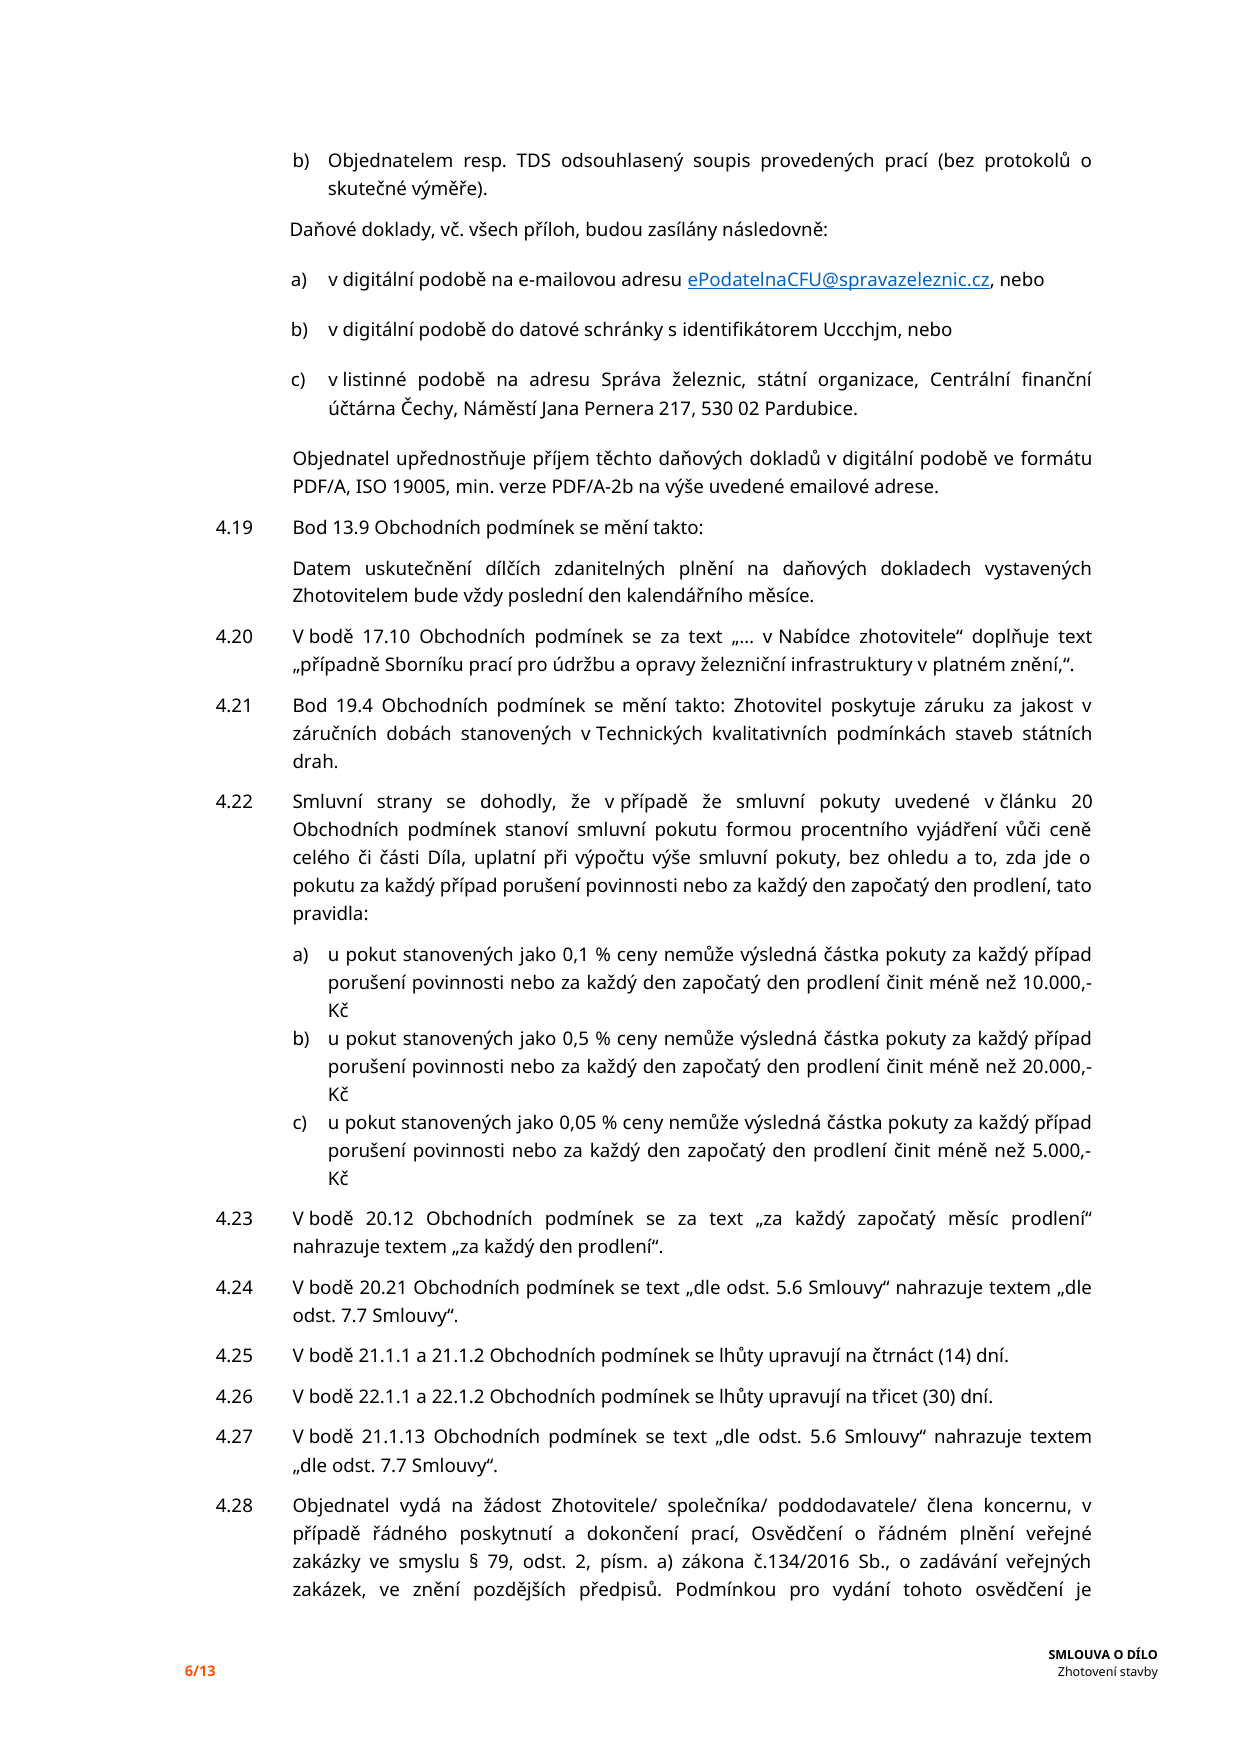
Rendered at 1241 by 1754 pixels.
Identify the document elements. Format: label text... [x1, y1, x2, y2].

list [216, 1492, 1093, 1602]
text Objednatelem resp. TDS odsouhlasený soupis provedených prací (bez protokolů o skutečné výměře). [292, 147, 1093, 201]
text Smluvní strany se dohodly, že v případě že smluvní pokuty uvedené v článku 20 Obchodních podmínek stanoví smluvní pokutu formou procentního vyjádření vůči ceně celého či části Díla, uplatní při výpočtu výše smluvní pokuty, bez ohledu a to, zda jde o pokutu za každý případ porušení povinnosti nebo za každý den započatý den prodlení, tato pravidla: [216, 788, 1093, 926]
list v digitální podobě na e-mailovou adresu ePodatelnaCFU@spravazeleznic.cz, nebo [291, 266, 1093, 292]
list u pokut stanovených jako 0,1 % ceny nemůže výsledná částka pokuty za každý případ porušení povinnosti nebo za každý den započatý den prodlení činit méně než 10.000,- Kč [292, 941, 1093, 1023]
text u pokut stanovených jako 0,5 % ceny nemůže výsledná částka pokuty za každý případ porušení povinnosti nebo za každý den započatý den prodlení činit méně než 20.000,- Kč [292, 1025, 1093, 1107]
list Datem uskutečnění dílčích zdanitelných plnění na daňových dokladech vystavených Zhotovitelem bude vždy poslední den kalendářního měsíce. [292, 555, 1093, 608]
text Bod 19.4 Obchodních podmínek se mění takto: Zhotovitel poskytuje záruku za jakost v záručních dobách stanovených v Technických kvalitativních podmínkách staveb státních drah. [216, 692, 1093, 773]
list V bodě 21.1.13 Obchodních podmínek se text „dle odst. 5.6 Smlouvy“ nahrazuje textem „dle odst. 7.7 Smlouvy“. [216, 1424, 1093, 1477]
text V bodě 22.1.1 a 22.1.2 Obchodních podmínek se lhůty upravují na třicet (30) dní. [216, 1383, 1093, 1409]
text u pokut stanovených jako 0,05 % ceny nemůže výsledná částka pokuty za každý případ porušení povinnosti nebo za každý den započatý den prodlení činit méně než 5.000,- Kč [292, 1109, 1093, 1191]
text V bodě 21.1.1 a 21.1.2 Obchodních podmínek se lhůty upravují na čtrnáct (14) dní. [216, 1343, 1093, 1368]
text V bodě 17.10 Obchodních podmínek se za text „… v Nabídce zhotovitele“ doplňuje text „případně Sborníku prací pro údržbu a opravy železniční infrastruktury v platném znění,“. [216, 623, 1093, 677]
list v listinné podobě na adresu Správa železnic, státní organizace, Centrální finanční účtárna Čechy, Náměstí Jana Pernera 217, 530 02 Pardubice. [291, 366, 1093, 421]
list v digitální podobě do datové schránky s identifikátorem Uccchjm, nebo [291, 316, 1093, 342]
text Bod 13.9 Obchodních podmínek se mění takto: [216, 514, 1093, 540]
text V bodě 20.12 Obchodních podmínek se za text „za každý započatý měsíc prodlení“ nahrazuje textem „za každý den prodlení“. [216, 1206, 1093, 1259]
text Daňové doklady, vč. všech příloh, budou zasílány následovně: [216, 216, 1093, 242]
text Objednatel upřednostňuje příjem těchto daňových dokladů v digitální podobě ve formátu PDF/A, ISO 19005, min. verze PDF/A-2b na výše uvedené emailové adrese. [292, 446, 1093, 499]
text V bodě 20.21 Obchodních podmínek se text „dle odst. 5.6 Smlouvy“ nahrazuje textem „dle odst. 7.7 Smlouvy“. [216, 1274, 1093, 1328]
